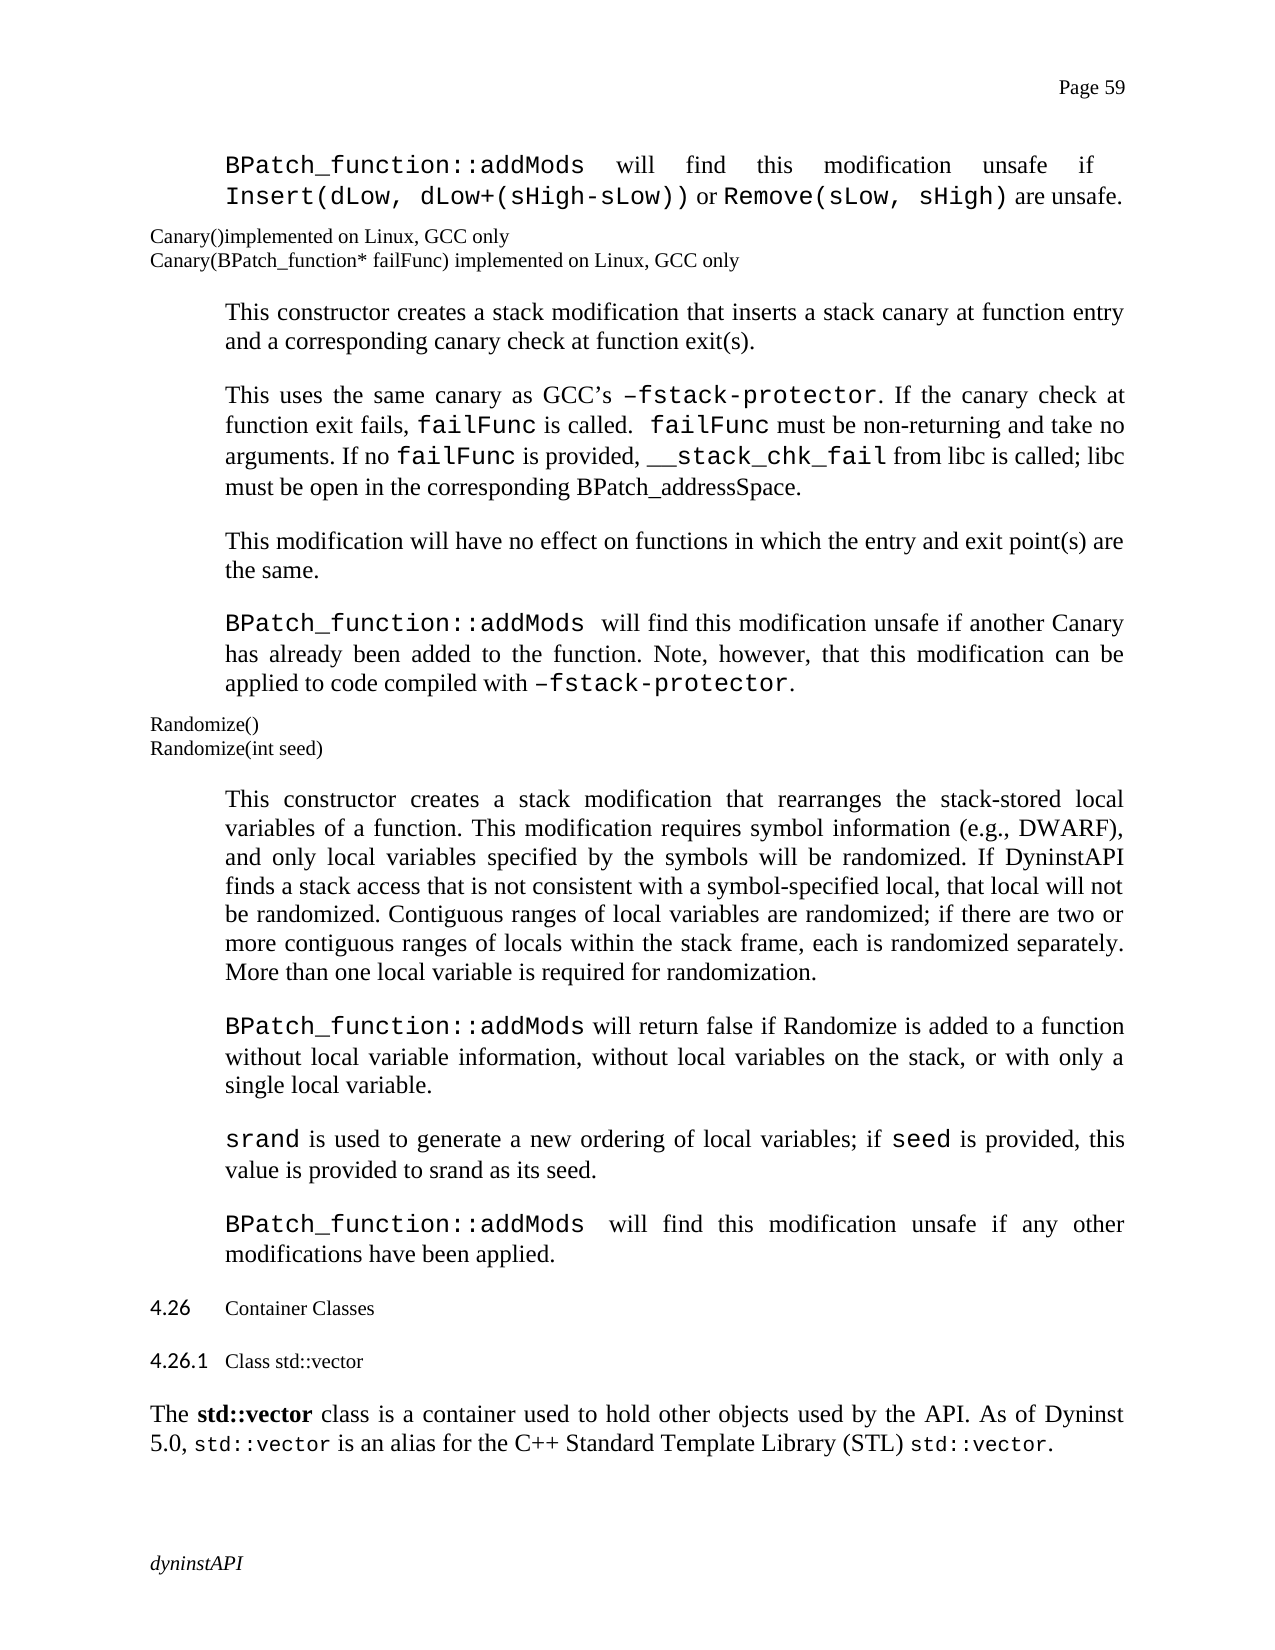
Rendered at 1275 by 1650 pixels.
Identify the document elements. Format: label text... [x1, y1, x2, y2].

text This constructor creates a stack modification that inserts a stack canary at function entry and a corresponding canary check at function exit(s). [225, 297, 1125, 355]
text BPatch_function::addMods will find this modification unsafe if another Canary has already been added to the function. Note, however, that this modification can be applied to code compiled with –fstack-protector. [225, 608, 1125, 699]
subtitle Class std::vector [150, 1346, 1125, 1374]
text This constructor creates a stack modification that rearranges the stack-stored local variables of a function. This modification requires symbol information (e.g., DWARF), and only local variables specified by the symbols will be randomized. If DyninstAPI finds a stack access that is not consistent with a symbol-specified local, that local will not be randomized. Contiguous ranges of local variables are randomized; if there are two or more contiguous ranges of locals within the stack frame, each is randomized separately. More than one local variable is required for randomization. [225, 784, 1125, 986]
text BPatch_function::addMods will return false if Randomize is added to a function without local variable information, without local variables on the stack, or with only a single local variable. [225, 1011, 1125, 1099]
text Canary(BPatch_function* failFunc) implemented on Linux, GCC only [150, 248, 1125, 272]
text Randomize(int seed) [150, 736, 1125, 759]
text srand is used to generate a new ordering of local variables; if seed is provided, this value is provided to srand as its seed. [225, 1124, 1125, 1184]
text BPatch_function::addMods will find this modification unsafe if Insert(dLow, dLow+(sHigh-sLow)) or Remove(sLow, sHigh) are unsafe. [225, 150, 1125, 212]
text BPatch_function::addMods will find this modification unsafe if any other modifications have been applied. [225, 1209, 1125, 1268]
text Randomize() [150, 711, 1125, 736]
subtitle Container Classes [150, 1293, 1125, 1321]
text The std::vector class is a container used to hold other objects used by the API. As of Dyninst 5.0, std::vector is an alias for the C++ Standard Template Library (STL) std::vector. [150, 1399, 1125, 1458]
text This uses the same canary as GCC’s –fstack-protector. If the canary check at function exit fails, failFunc is called. failFunc must be non-returning and take no arguments. If no failFunc is provided, __stack_chk_fail from libc is called; libc must be open in the corresponding BPatch_addressSpace. [225, 380, 1125, 501]
text Canary()implemented on Linux, GCC only [150, 224, 1125, 248]
text This modification will have no effect on functions in which the entry and exit point(s) are the same. [225, 526, 1125, 583]
